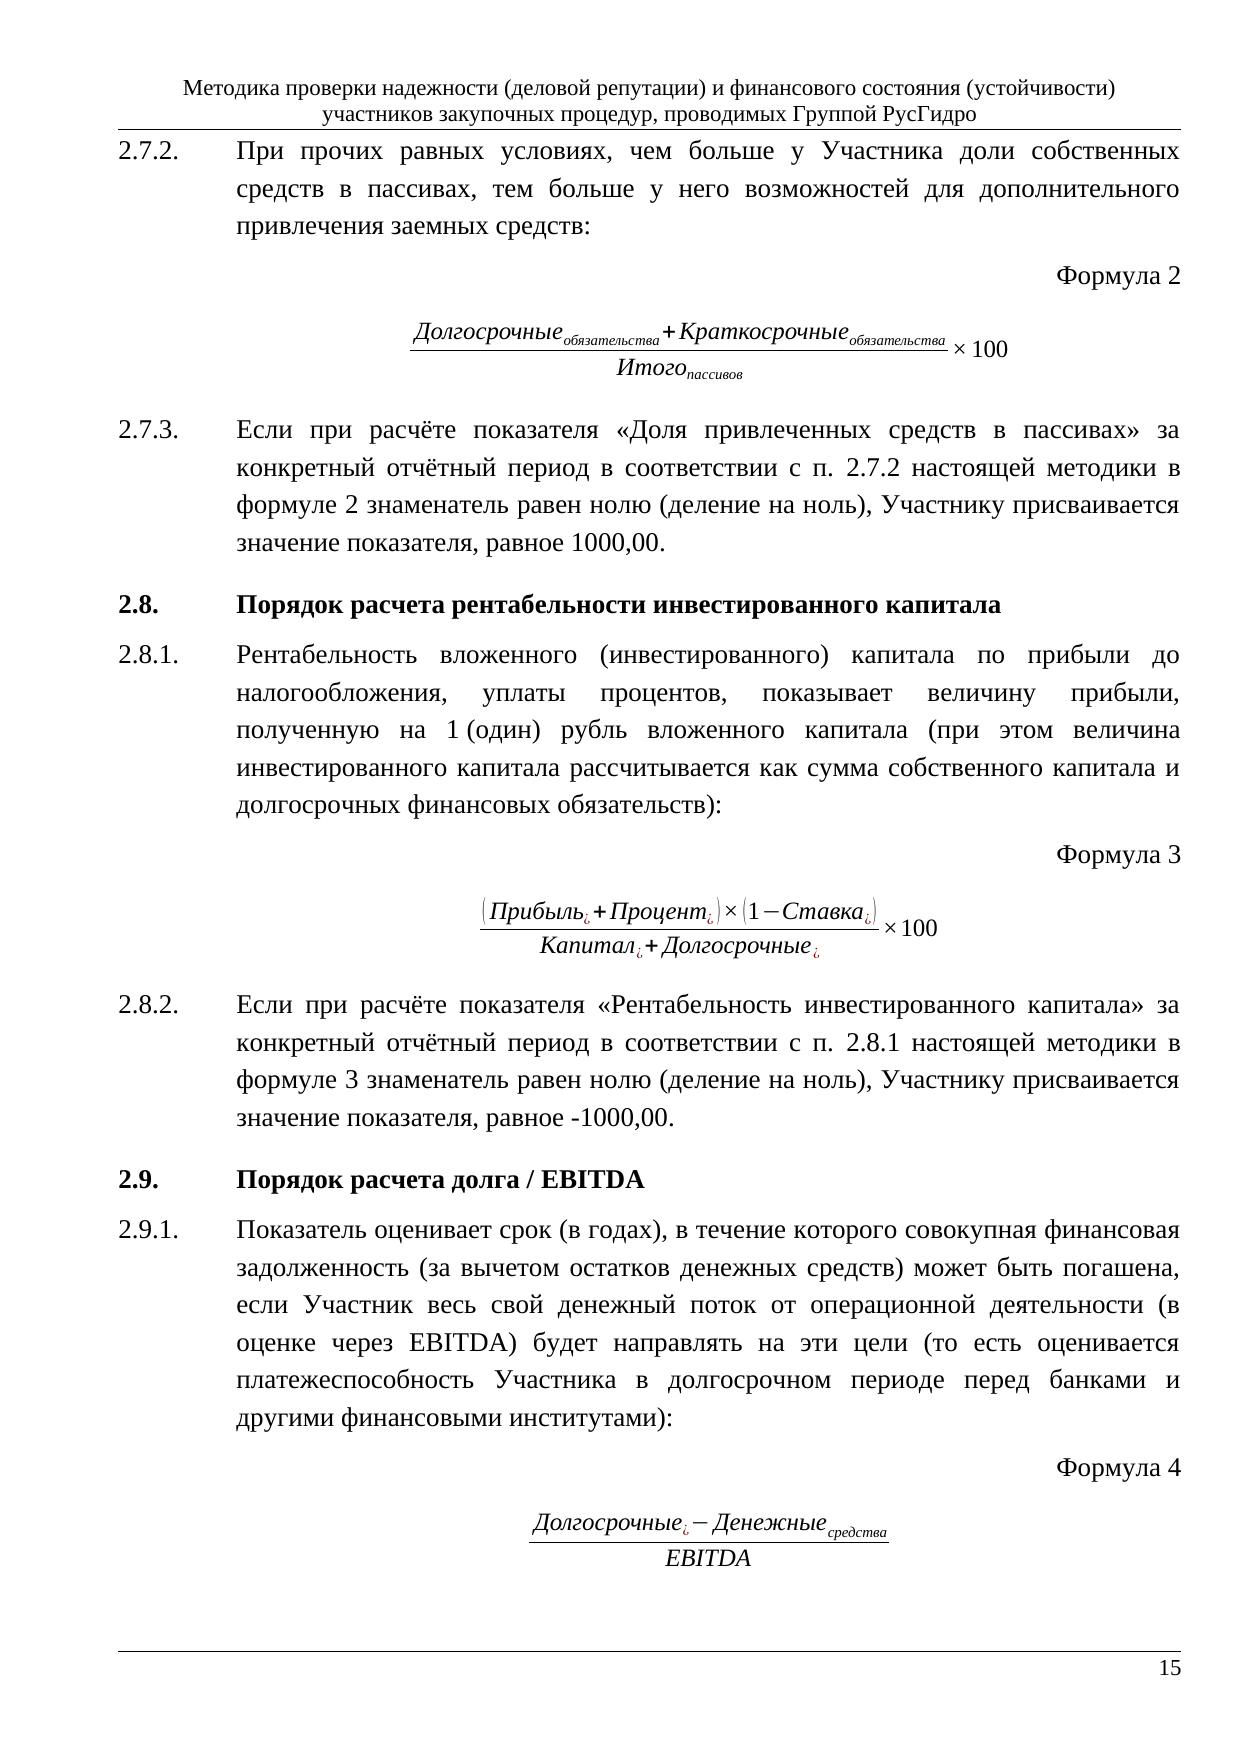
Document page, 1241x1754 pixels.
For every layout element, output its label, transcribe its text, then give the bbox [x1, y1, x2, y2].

text Порядок расчета долга / EBITDA [118, 1159, 1181, 1196]
text При прочих равных условиях, чем больше у Участника доли собственных средств в пассивах, тем больше у него возможностей для дополнительного привлечения заемных средств: [118, 130, 1181, 242]
text Если при расчёте показателя «Доля привлеченных средств в пассивах» за конкретный отчётный период в соответствии с п. 2.7.2 настоящей методики в формуле 2 знаменатель равен нолю (деление на ноль), Участнику присваивается значение показателя, равное 1000,00. [118, 408, 1181, 558]
text Порядок расчета рентабельности инвестированного капитала [118, 583, 1181, 621]
text Формула 2 [118, 255, 1181, 292]
text Рентабельность вложенного (инвестированного) капитала по прибыли до налогообложения, уплаты процентов, показывает величину прибыли, полученную на 1 (один) рубль вложенного капитала (при этом величина инвестированного капитала рассчитывается как сумма собственного капитала и долгосрочных финансовых обязательств): [118, 633, 1181, 821]
text Формула 4 [118, 1446, 1181, 1484]
text Формула 3 [118, 833, 1181, 871]
text Показатель оценивает срок (в годах), в течение которого совокупная финансовая задолженность (за вычетом остатков денежных средств) может быть погашена, если Участник весь свой денежный поток от операционной деятельности (в оценке через EBITDA) будет направлять на эти цели (то есть оценивается платежеспособность Участника в долгосрочном периоде перед банками и другими финансовыми институтами): [118, 1209, 1181, 1434]
text Если при расчёте показателя «Рентабельность инвестированного капитала» за конкретный отчётный период в соответствии с п. 2.8.1 настоящей методики в формуле 3 знаменатель равен нолю (деление на ноль), Участнику присваивается значение показателя, равное -1000,00. [118, 984, 1181, 1134]
